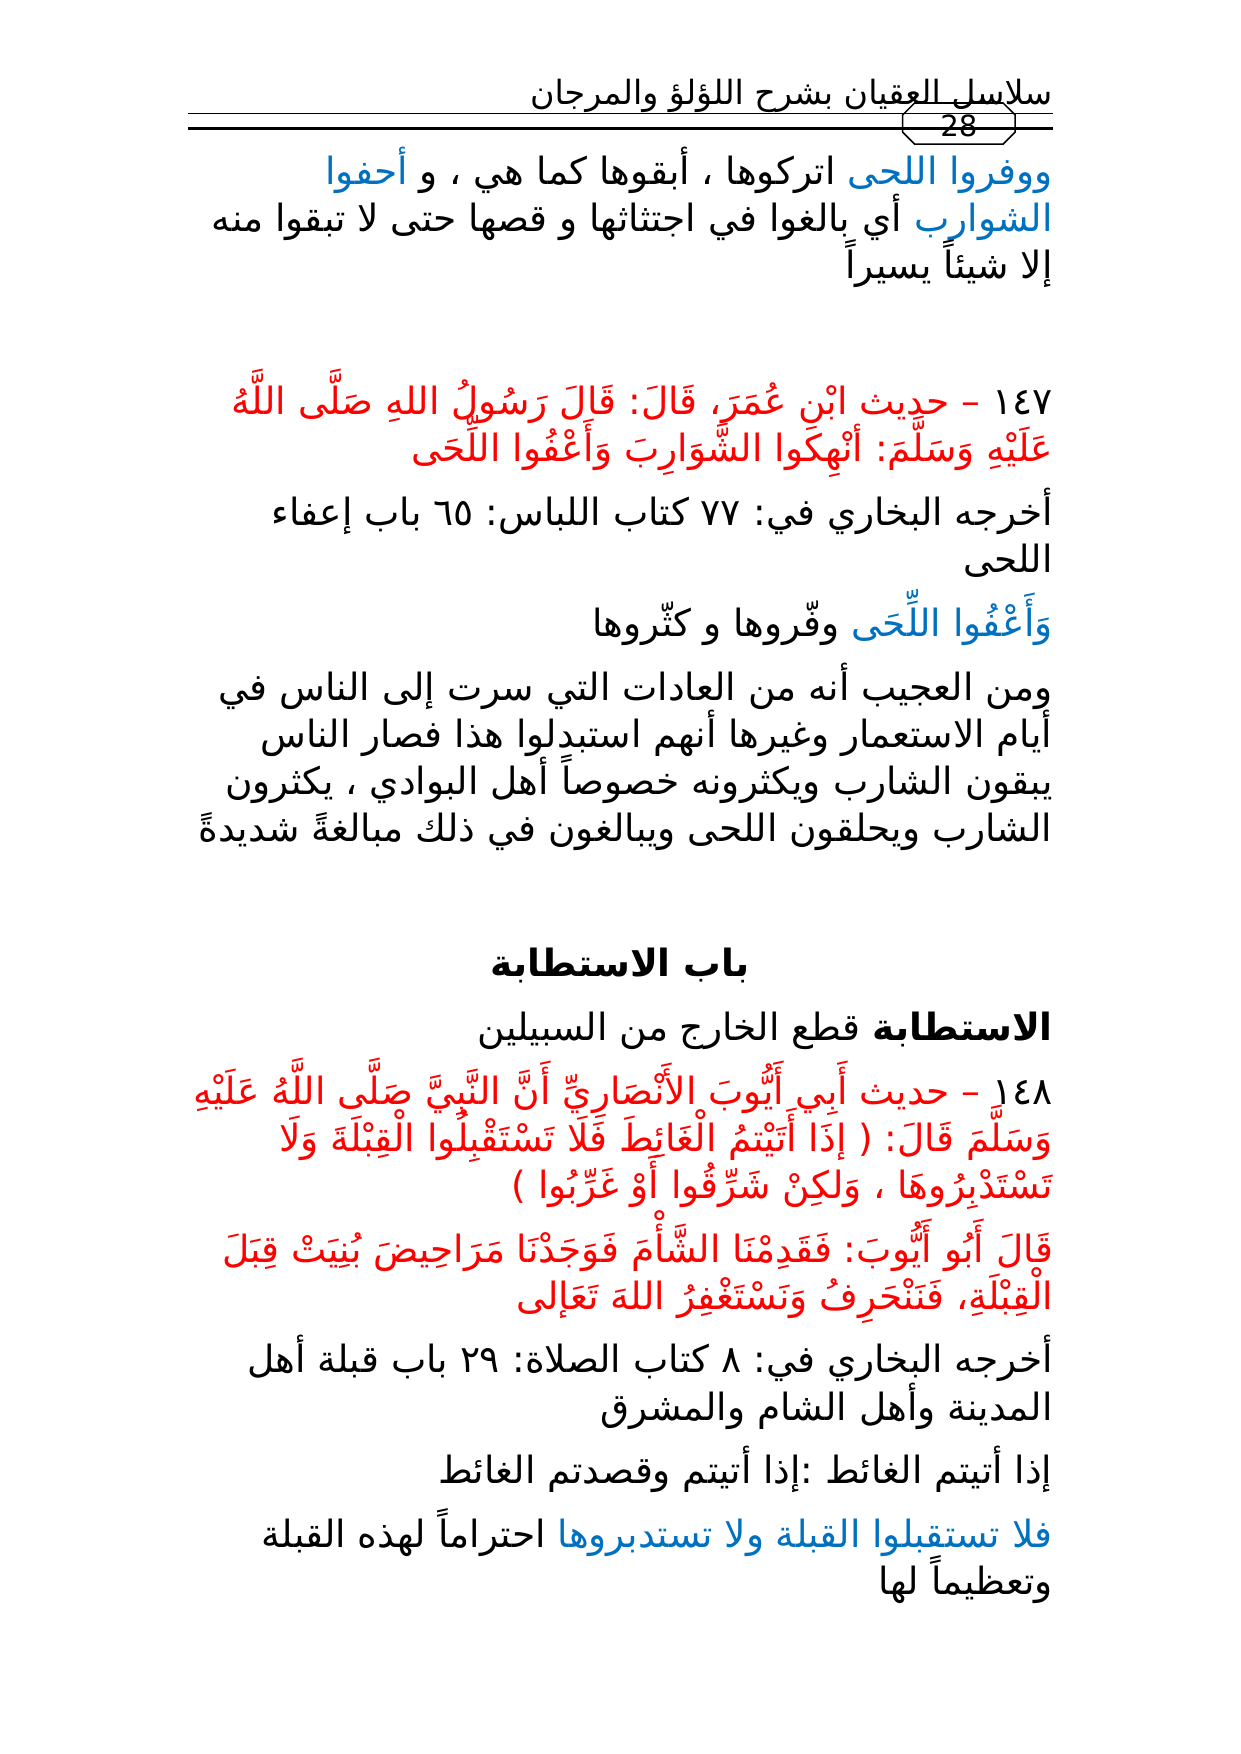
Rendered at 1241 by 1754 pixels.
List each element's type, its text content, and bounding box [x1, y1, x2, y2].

text باب الاستطابة [187, 942, 1053, 986]
text أخرجه البخاري في: ٨ كتاب الصلاة: ٢٩ باب قبلة أهل المدينة وأهل الشام والمشرق [187, 1338, 1053, 1429]
text ومن العجيب أنه من العادات التي سرت إلى الناس في أيام الاستعمار وغيرها أنهم استبدلوا هذا فصار الناس يبقون الشارب ويكثرونه خصوصاً أهل البوادي ، يكثرون الشارب ويحلقون اللحى ويبالغون في ذلك مبالغةً شديدةً [187, 665, 1053, 850]
text ١٤٧ – حديث ابْنِ عُمَرَ، قَالَ: قَالَ رَسُولُ اللهِ صَلَّى اللَّهُ عَلَيْهِ وَسَلَّمَ: أنْهِكوا الشَّوَارِبَ وَأَعْفُوا اللِّحَى [187, 380, 1053, 470]
text أخرجه البخاري في: ٧٧ كتاب اللباس: ٦٥ باب إعفاء اللحى [187, 491, 1053, 581]
text وَأَعْفُوا اللِّحَى وفّروها و كثّروها [187, 601, 1053, 645]
text ١٤٨ – حديث أَبِي أَيُّوبَ الأَنْصَارِيِّ أَنَّ النَّبِيَّ صَلَّى اللَّهُ عَلَيْهِ وَسَلَّمَ قَالَ: ( إذَا أَتَيْتمُ الْغَائِطَ فَلَا تَسْتَقْبِلُوا الْقِبْلَةَ وَلَا تَسْتَدْبِرُوهَا ، وَلكِنْ شَرِّقُوا أَوْ غَرِّبُوا ) [187, 1069, 1053, 1207]
text قَالَ أَبُو أَيُّوبَ: فَقَدِمْنَا الشَّأْمَ فَوَجَدْنَا مَرَاحِيضَ بُنِيَتْ قِبَلَ الْقِبْلَةِ، فَنَنْحَرِفُ وَنَسْتَغْفِرُ اللهَ تَعَإلى [187, 1227, 1053, 1318]
text فلا تستقبلوا القبلة ولا تستدبروها احتراماً لهذه القبلة وتعظيماً لها [187, 1513, 1053, 1603]
text الاستطابة قطع الخارج من السبيلين [187, 1006, 1053, 1049]
text ووفروا اللحى اتركوها ، أبقوها كما هي ، و أحفوا الشوارب أي بالغوا في اجتثاثها و قصها حتى لا تبقوا منه إلا شيئاً يسيراً [187, 150, 1053, 288]
text إذا أتيتم الغائط :إذا أتيتم وقصدتم الغائط [187, 1449, 1053, 1493]
